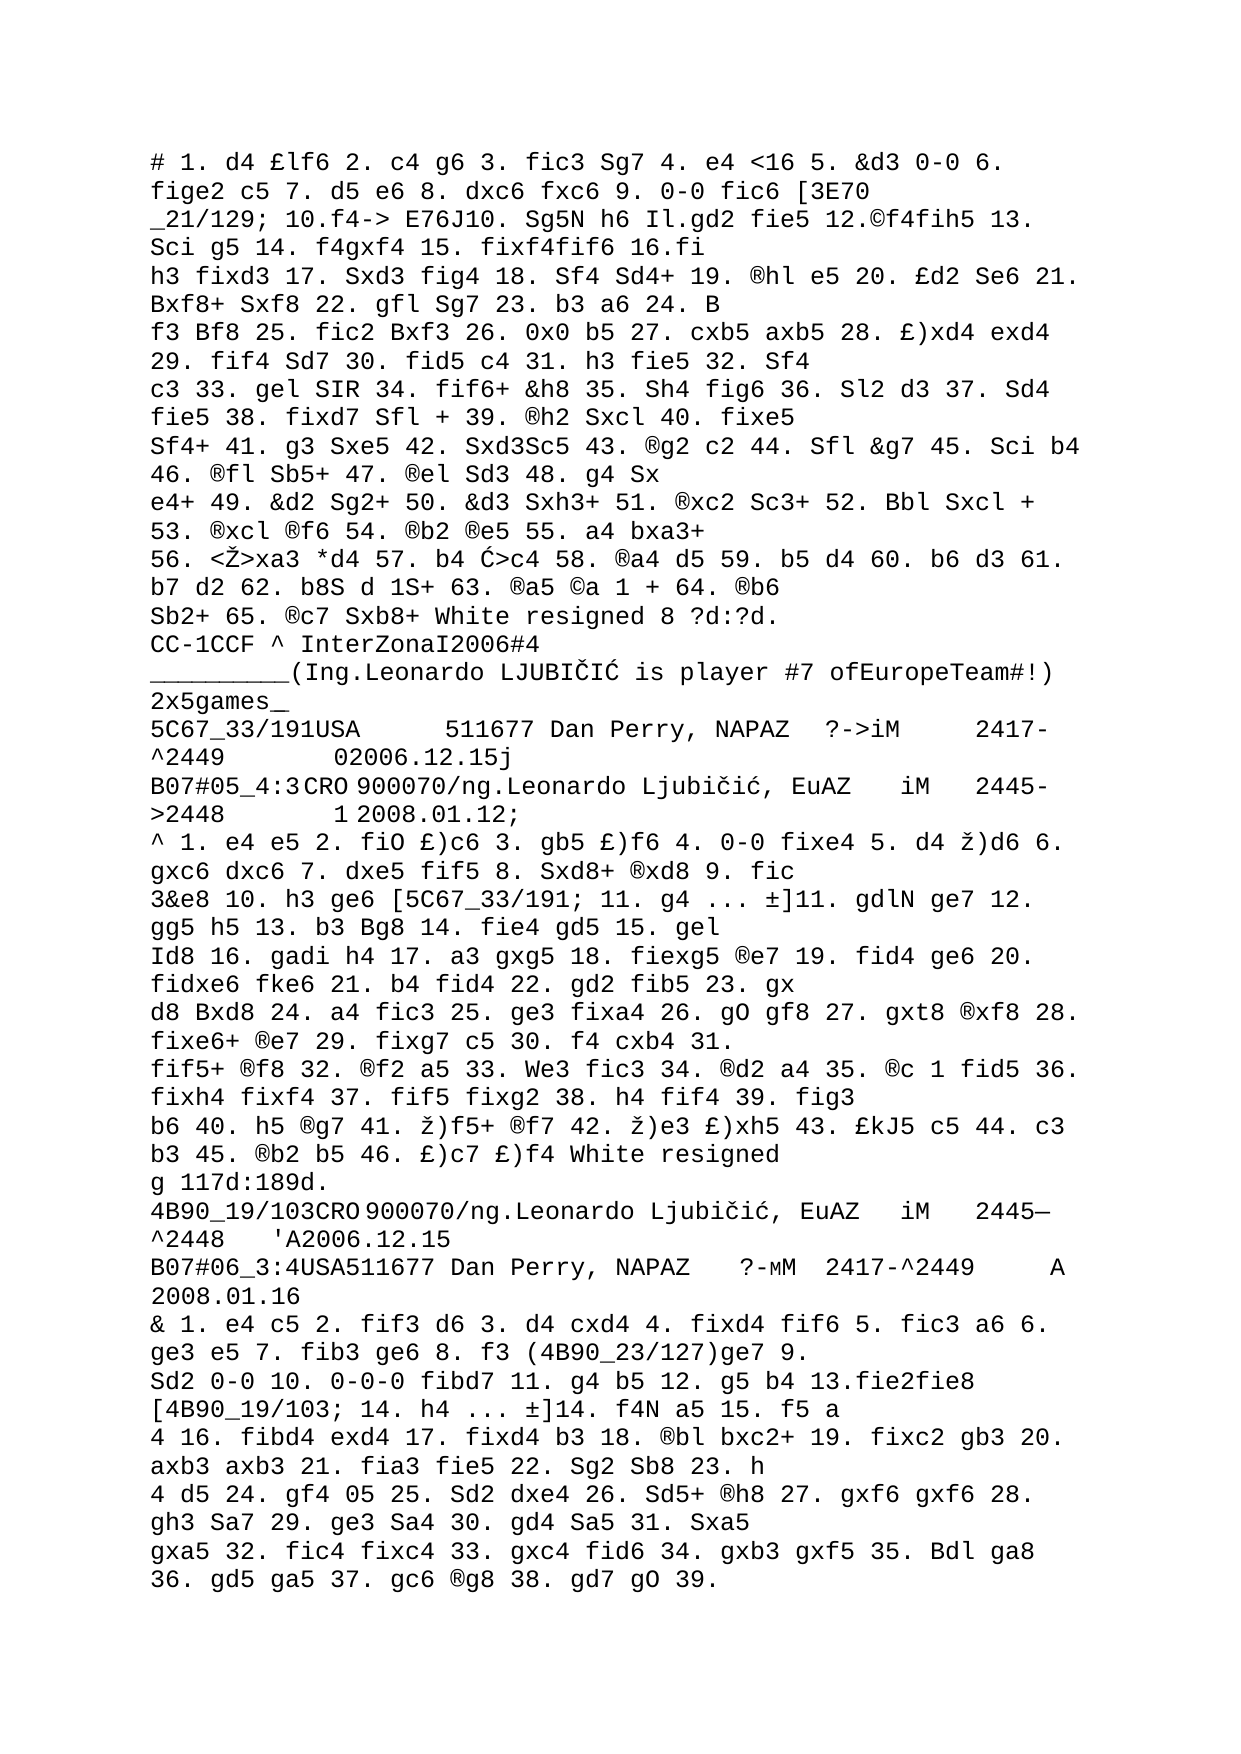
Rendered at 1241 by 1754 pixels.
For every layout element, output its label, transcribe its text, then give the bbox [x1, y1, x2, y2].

text B07#05_4:3 CRO 900070 /ng.Leonardo Ljubičić, EuAZ iM 2445->2448 1 2008.01.12; [150, 773, 1090, 830]
text 5C67_33/191 USA 511677 Dan Perry, NAPAZ ?->iM 2417-^2449 0 2006.12.15j [150, 717, 1090, 773]
text # 1. d4 £lf6 2. c4 g6 3. fic3 Sg7 4. e4 <16 5. &d3 0-0 6. fige2 c5 7. d5 e6 8. dxc6 fxc6 9. 0-0 fic6 [3E70 _21/129; 10.f4-> E76J10. Sg5N h6 Il.gd2 fie5 12.©f4fih5 13. Sci g5 14. f4gxf4 15. fixf4fif6 16.fi h3 fixd3 17. Sxd3 fig4 18. Sf4 Sd4+ 19. ®hl e5 20. £d2 Se6 21. Bxf8+ Sxf8 22. gfl Sg7 23. b3 a6 24. B f3 Bf8 25. fic2 Bxf3 26. 0x0 b5 27. cxb5 axb5 28. £)xd4 exd4 29. fif4 Sd7 30. fid5 c4 31. h3 fie5 32. Sf4 c3 33. gel SIR 34. fif6+ &h8 35. Sh4 fig6 36. Sl2 d3 37. Sd4 fie5 38. fixd7 Sfl + 39. ®h2 Sxcl 40. fixe5 Sf4+ 41. g3 Sxe5 42. Sxd3Sc5 43. ®g2 c2 44. Sfl &g7 45. Sci b4 46. ®fl Sb5+ 47. ®el Sd3 48. g4 Sx e4+ 49. &d2 Sg2+ 50. &d3 Sxh3+ 51. ®xc2 Sc3+ 52. Bbl Sxcl + 53. ®xcl ®f6 54. ®b2 ®e5 55. a4 bxa3+ 56. <Ž>xa3 *d4 57. b4 Ć>c4 58. ®a4 d5 59. b5 d4 60. b6 d3 61. b7 d2 62. b8S d 1S+ 63. ®a5 ©a 1 + 64. ®b6 Sb2+ 65. ®c7 Sxb8+ White resigned 8 ?d:?d. [150, 150, 1090, 632]
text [150, 1312, 1090, 1595]
text ^ 1. e4 e5 2. fiO £)c6 3. gb5 £)f6 4. 0-0 fixe4 5. d4 ž)d6 6. gxc6 dxc6 7. dxe5 fif5 8. Sxd8+ ®xd8 9. fic 3&e8 10. h3 ge6 [5C67_33/191; 11. g4 ... ±]11. gdlN ge7 12. gg5 h5 13. b3 Bg8 14. fie4 gd5 15. gel Id8 16. gadi h4 17. a3 gxg5 18. fiexg5 ®e7 19. fid4 ge6 20. fidxe6 fke6 21. b4 fid4 22. gd2 fib5 23. gx d8 Bxd8 24. a4 fic3 25. ge3 fixa4 26. gO gf8 27. gxt8 ®xf8 28. fixe6+ ®e7 29. fixg7 c5 30. f4 cxb4 31. fif5+ ®f8 32. ®f2 a5 33. We3 fic3 34. ®d2 a4 35. ®c 1 fid5 36. fixh4 fixf4 37. fif5 fixg2 38. h4 fif4 39. fig3 b6 40. h5 ®g7 41. ž)f5+ ®f7 42. ž)e3 £)xh5 43. £kJ5 c5 44. c3 b3 45. ®b2 b5 46. £)c7 £)f4 White resigned g 117d:189d. [150, 830, 1090, 1198]
text (Ing.Leonardo LJUBIČIĆ is player #7 ofEuropeTeam#!) 2x5games [150, 660, 1090, 717]
text 4B90_19/103 CRO 900070 /ng.Leonardo Ljubičić, EuAZ iM 2445—^2448 'A 2006.12.15 [150, 1198, 1090, 1255]
text B07#06_3:4 USA 511677 Dan Perry, NAPAZ ?-mM 2417-^2449 A 2008.01.16 [150, 1255, 1090, 1312]
text CC-1CCF ^ InterZonaI2006#4 [150, 632, 1090, 660]
